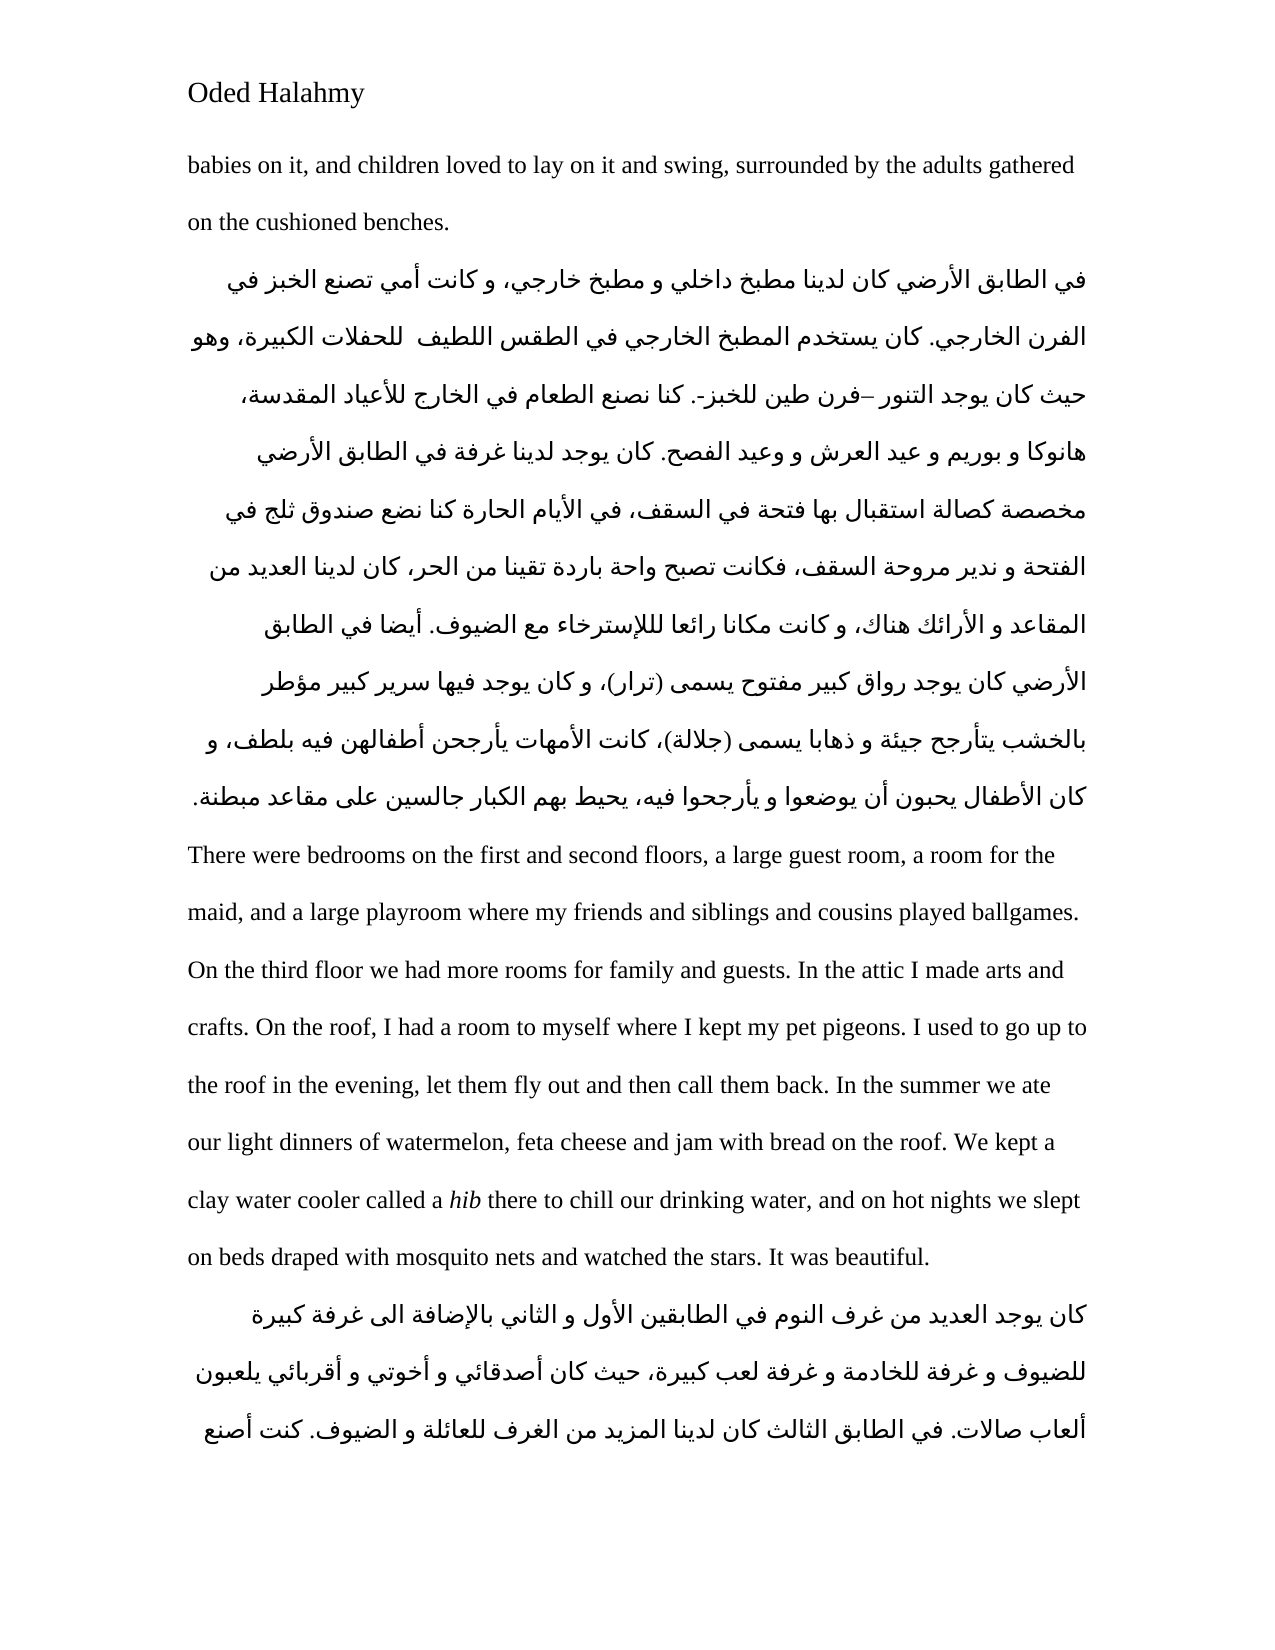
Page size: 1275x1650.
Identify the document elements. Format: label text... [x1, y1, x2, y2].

text في الطابق الأرضي كان لدينا مطبخ داخلي و مطبخ خارجي، و كانت أمي تصنع الخبز في الفرن الخارجي. كان يستخدم المطبخ الخارجي في الطقس اللطيف للحفلات الكبيرة، وهو حيث كان يوجد التنور –فرن طين للخبز-. كنا نصنع الطعام في الخارج للأعياد المقدسة، هانوكا و بوريم و عيد العرش و وعيد الفصح. كان يوجد لدينا غرفة في الطابق الأرضي مخصصة كصالة استقبال بها فتحة في السقف، في الأيام الحارة كنا نضع صندوق ثلج في الفتحة و ندير مروحة السقف، فكانت تصبح واحة باردة تقينا من الحر، كان لدينا العديد من المقاعد و الأرائك هناك، و كانت مكانا رائعا لللإسترخاء مع الضيوف. أيضا في الطابق الأرضي كان يوجد رواق كبير مفتوح يسمى (ترار)، و كان يوجد فيها سرير كبير مؤطر بالخشب يتأرجح جيئة و ذهابا يسمى (جلالة)، كانت الأمهات يأرجحن أطفالهن فيه بلطف، و كان الأطفال يحبون أن يوضعوا و يأرجحوا فيه، يحيط بهم الكبار جالسين على مقاعد مبطنة. [187, 265, 1087, 811]
text There were bedrooms on the first and second floors, a large guest room, a room for the maid, and a large playroom where my friends and siblings and cousins played ballgames. On the third floor we had more rooms for family and guests. In the attic I made arts and crafts. On the roof, I had a room to myself where I kept my pet pigeons. I used to go up to the roof in the evening, let them fly out and then call them back. In the summer we ate our light dinners of watermelon, feta cheese and jam with bread on the roof. We kept a clay water cooler called a hib there to chill our drinking water, and on hot nights we slept on beds draped with mosquito nets and watched the stars. It was beautiful. [187, 840, 1087, 1271]
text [187, 150, 1087, 236]
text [187, 1300, 1087, 1444]
